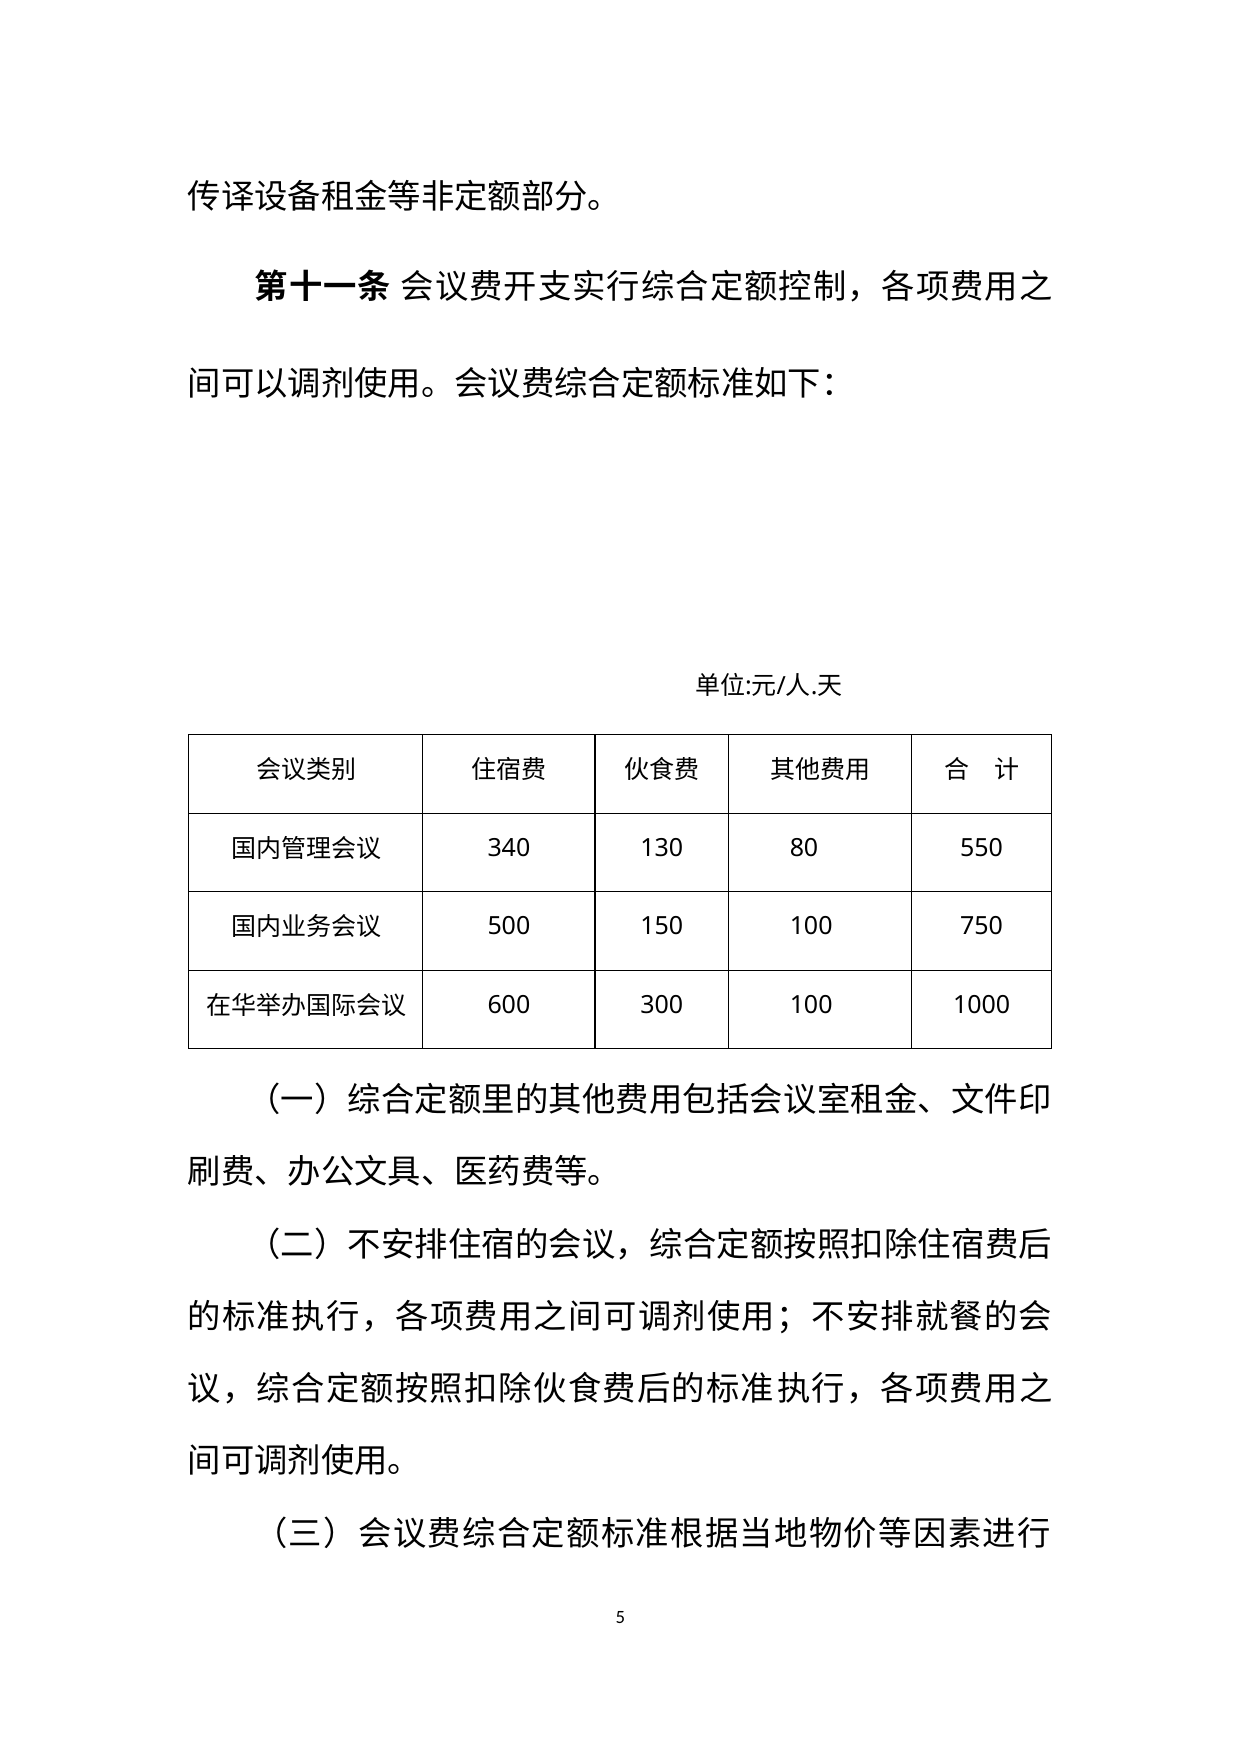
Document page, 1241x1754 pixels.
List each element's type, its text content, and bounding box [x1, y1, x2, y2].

table_header 其他费用 [729, 735, 911, 813]
table_cell 80 [729, 814, 911, 891]
text 第十一条 会议费开支实行综合定额控制，各项费用之间可以调剂使用。会议费综合定额标准如下： [187, 251, 1053, 413]
table_cell 国内管理会议 [189, 814, 422, 891]
table_header 会议类别 [189, 735, 422, 813]
table_header 住宿费 [423, 735, 594, 813]
table_header 伙食费 [596, 735, 728, 813]
table_cell 750 [912, 892, 1051, 970]
text （二）不安排住宿的会议，综合定额按照扣除住宿费后的标准执行，各项费用之间可调剂使用；不安排就餐的会议，综合定额按照扣除伙食费后的标准执行，各项费用之间可调剂使用。 [187, 1217, 1053, 1482]
table_cell 500 [423, 892, 594, 970]
table_cell 340 [423, 814, 594, 891]
text （一）综合定额里的其他费用包括会议室租金、文件印刷费、办公文具、医药费等。 [187, 1073, 1053, 1193]
table_cell 100 [729, 892, 911, 970]
table_cell 150 [596, 892, 728, 970]
table_cell 600 [423, 971, 594, 1048]
text 单位:元/人.天 [187, 651, 1053, 716]
table_cell 550 [912, 814, 1051, 891]
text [187, 1507, 1053, 1555]
table_cell 130 [596, 814, 728, 891]
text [187, 162, 1053, 227]
table_cell 100 [729, 971, 911, 1048]
table_cell 国内业务会议 [189, 892, 422, 970]
table_cell 1000 [912, 971, 1051, 1048]
table_cell 在华举办国际会议 [189, 971, 422, 1048]
table_header 合 计 [912, 735, 1051, 813]
table_cell 300 [596, 971, 728, 1048]
